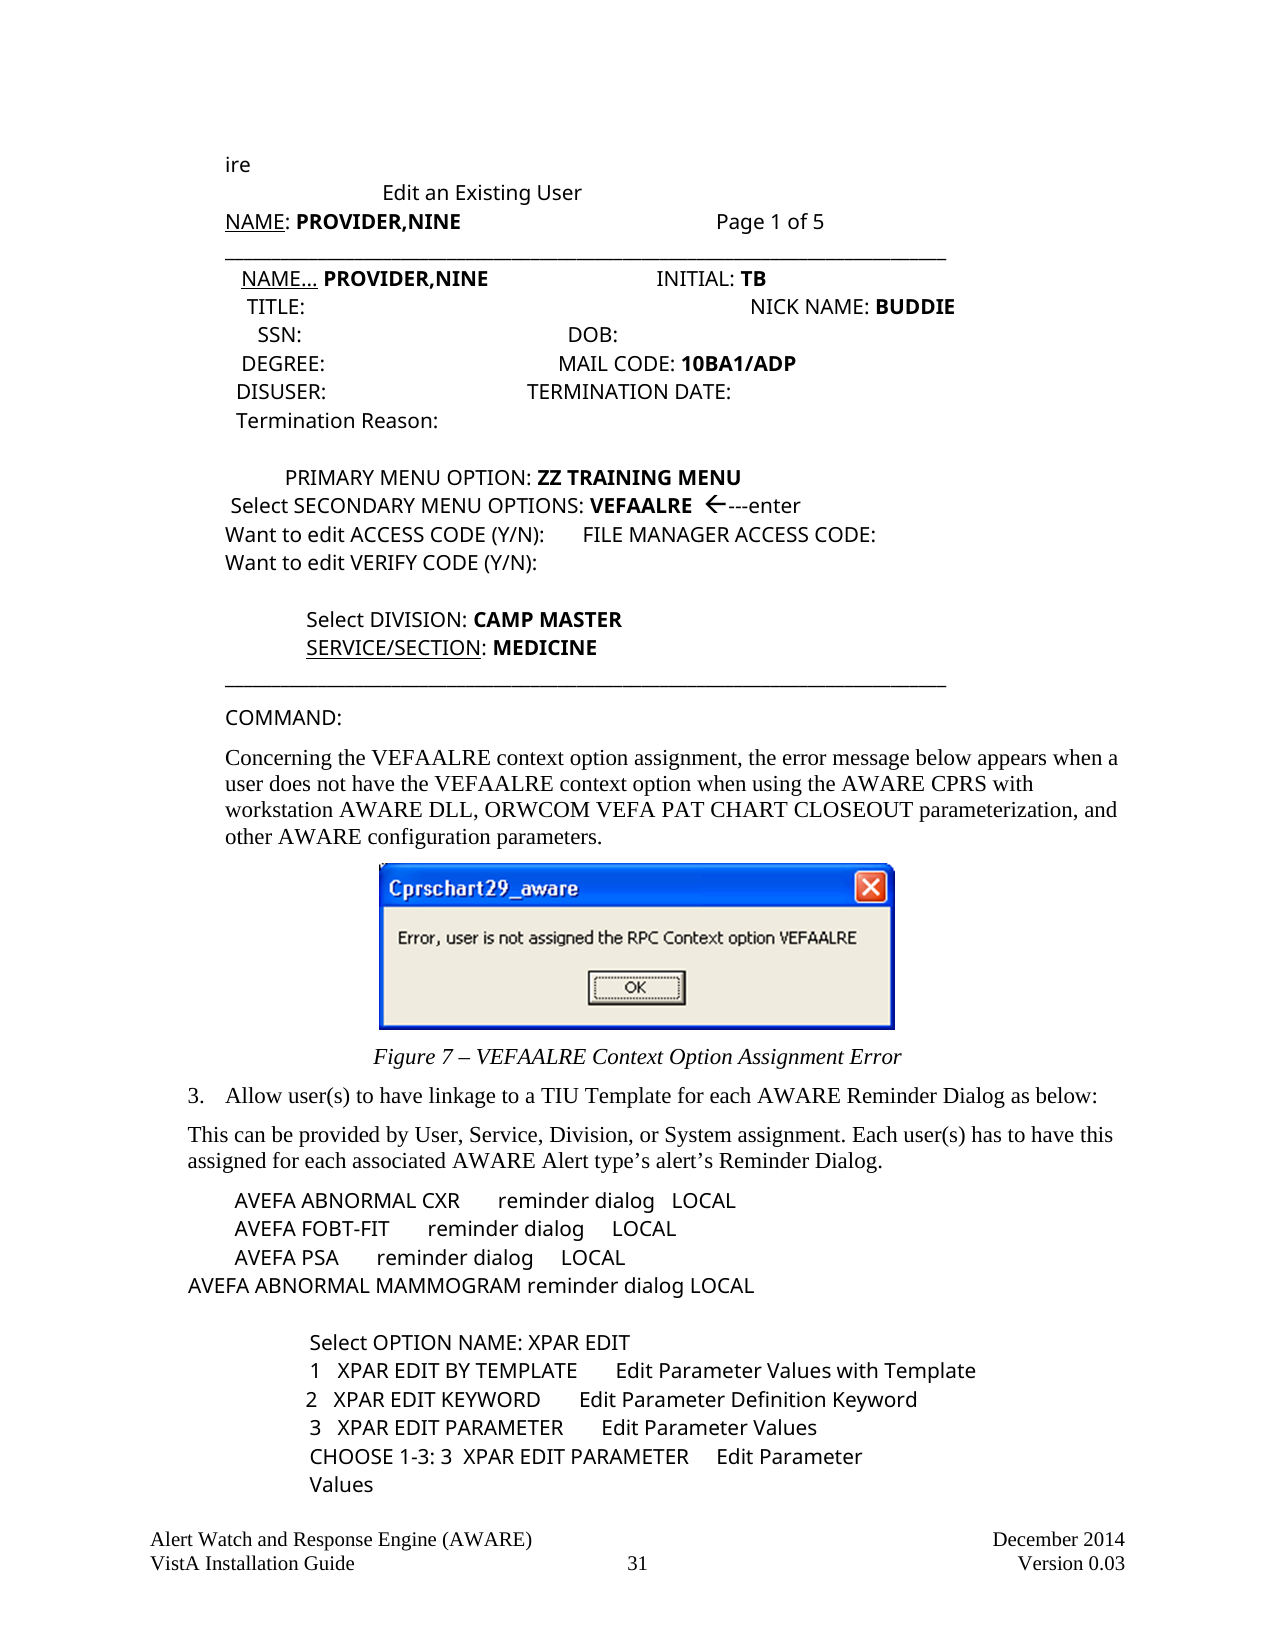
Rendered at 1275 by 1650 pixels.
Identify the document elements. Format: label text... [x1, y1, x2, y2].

picture [377, 861, 898, 1031]
list Allow user(s) to have linkage to a TIU Template for each AWARE Reminder Dialog as below: [187, 1082, 1125, 1108]
text AVEFA FOBT-FIT reminder dialog LOCAL [234, 1214, 1125, 1243]
text Select DIVISION: CAMP MASTER [225, 605, 1125, 633]
text Want to edit VERIFY CODE (Y/N): [225, 548, 1125, 577]
text 2 XPAR EDIT KEYWORD Edit Parameter Definition Keyword [225, 1385, 1125, 1413]
text TITLE: NICK NAME: BUDDIE [225, 292, 1125, 321]
text ______________________________________________________________________________ [225, 662, 1125, 690]
text SERVICE/SECTION: MEDICINE [225, 633, 1125, 662]
text AVEFA PSA reminder dialog LOCAL [234, 1243, 1125, 1271]
text AVEFA ABNORMAL MAMMOGRAM reminder dialog LOCAL [150, 1271, 1125, 1299]
text NAME: PROVIDER,NINE Page 1 of 5 [225, 207, 1125, 235]
text 3 XPAR EDIT PARAMETER Edit Parameter Values [309, 1413, 1125, 1442]
text This can be provided by User, Service, Division, or System assignment. Each user(s) has to have this assigned for each associated AWARE Alert type’s alert’s Reminder Dialog. [187, 1121, 1125, 1173]
text AVEFA ABNORMAL CXR reminder dialog LOCAL [234, 1186, 1125, 1214]
text PRIMARY MENU OPTION: ZZ TRAINING MENU [225, 463, 1125, 491]
text Select OPTION NAME: XPAR EDIT [234, 1328, 1125, 1356]
text DEGREE: MAIL CODE: 10BA1/ADP [225, 349, 1125, 377]
text Select SECONDARY MENU OPTIONS: VEFAALRE ---enter [225, 491, 1125, 520]
text Edit an Existing User [225, 178, 1125, 207]
text SSN: DOB: [225, 321, 1125, 349]
text ______________________________________________________________________________ [225, 235, 1125, 264]
text NAME... PROVIDER,NINE INITIAL: TB [225, 264, 1125, 292]
text Want to edit ACCESS CODE (Y/N): FILE MANAGER ACCESS CODE: [225, 520, 1125, 548]
text COMMAND: [225, 703, 1125, 731]
text Concerning the VEFAALRE context option assignment, the error message below appears when a user does not have the VEFAALRE context option when using the AWARE CPRS with workstation AWARE DLL, ORWCOM VEFA PAT CHART CLOSEOUT parameterization, and other AWARE configuration parameters. [225, 744, 1125, 849]
text 1 XPAR EDIT BY TEMPLATE Edit Parameter Values with Template [309, 1356, 1125, 1385]
text CHOOSE 1-3: 3 XPAR EDIT PARAMETER Edit Parameter [234, 1442, 1125, 1470]
text Values [234, 1470, 1125, 1499]
text Termination Reason: [225, 406, 1125, 434]
text DISUSER: TERMINATION DATE: [225, 377, 1125, 406]
text ire [225, 150, 1125, 178]
